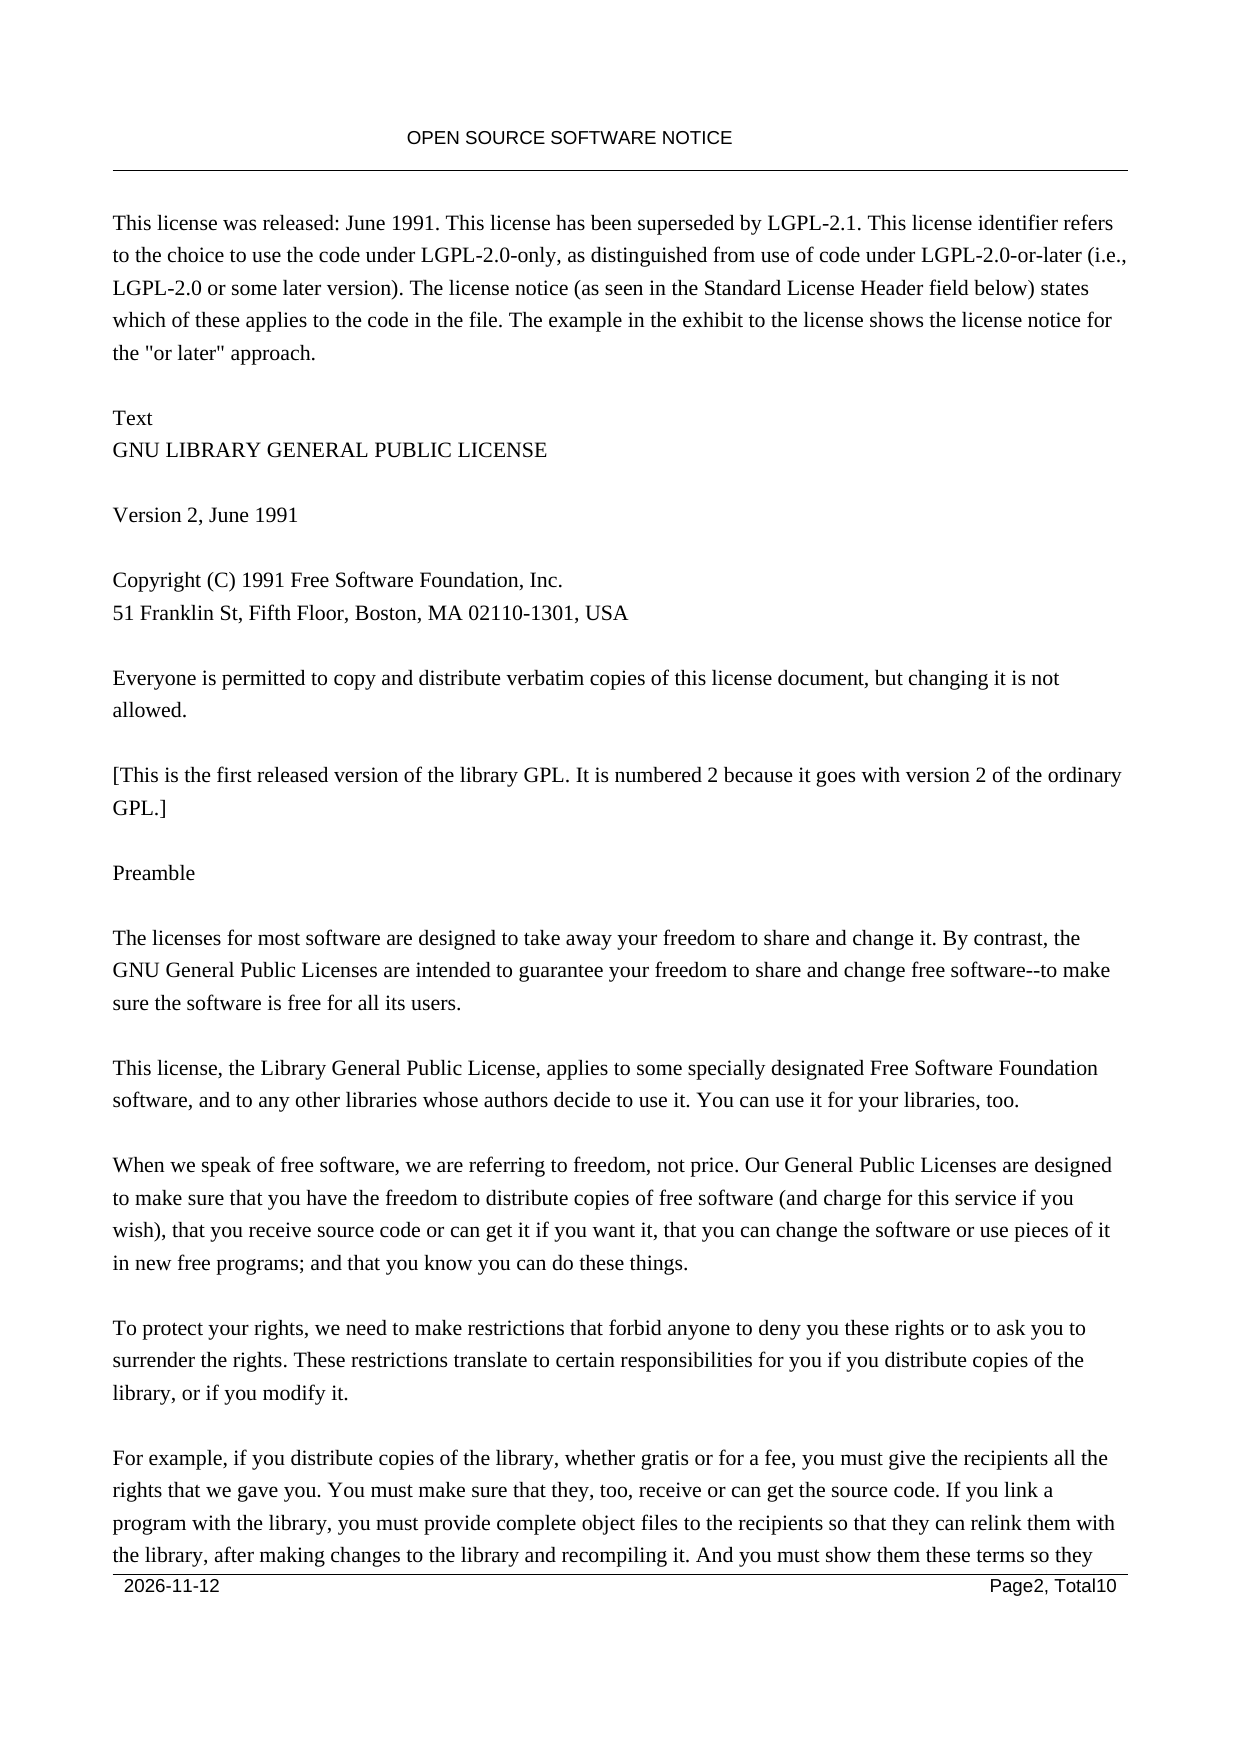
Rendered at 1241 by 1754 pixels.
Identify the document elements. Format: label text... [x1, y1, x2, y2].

text Copyright (C) 1991 Free Software Foundation, Inc. [112, 564, 1128, 596]
text [This is the first released version of the library GPL. It is numbered 2 because it goes with version 2 of the ordinary GPL.] [112, 759, 1128, 824]
text To protect your rights, we need to make restrictions that forbid anyone to deny you these rights or to ask you to surrender the rights. These restrictions translate to certain responsibilities for you if you distribute copies of the library, or if you modify it. [112, 1311, 1128, 1409]
text The licenses for most software are designed to take away your freedom to share and change it. By contrast, the GNU General Public Licenses are intended to guarantee your freedom to share and change free software--to make sure the software is free for all its users. [112, 921, 1128, 1019]
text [112, 1441, 1128, 1571]
text Version 2, June 1991 [112, 499, 1128, 531]
text Everyone is permitted to copy and distribute verbatim copies of this license document, but changing it is not allowed. [112, 661, 1128, 726]
text Preamble [112, 856, 1128, 889]
text When we speak of free software, we are referring to freedom, not price. Our General Public Licenses are designed to make sure that you have the freedom to distribute copies of free software (and charge for this service if you wish), that you receive source code or can get it if you want it, that you can change the software or use pieces of it in new free programs; and that you know you can do these things. [112, 1149, 1128, 1279]
text GNU LIBRARY GENERAL PUBLIC LICENSE [112, 434, 1128, 466]
text This license was released: June 1991. This license has been superseded by LGPL-2.1. This license identifier refers to the choice to use the code under LGPL-2.0-only, as distinguished from use of code under LGPL-2.0-or-later (i.e., LGPL-2.0 or some later version). The license notice (as seen in the Standard License Header field below) states which of these applies to the code in the file. The example in the exhibit to the license shows the license notice for the "or later" approach. [112, 206, 1128, 369]
text 51 Franklin St, Fifth Floor, Boston, MA 02110-1301, USA [112, 596, 1128, 629]
text Text [112, 401, 1128, 434]
text This license, the Library General Public License, applies to some specially designated Free Software Foundation software, and to any other libraries whose authors decide to use it. You can use it for your libraries, too. [112, 1051, 1128, 1116]
